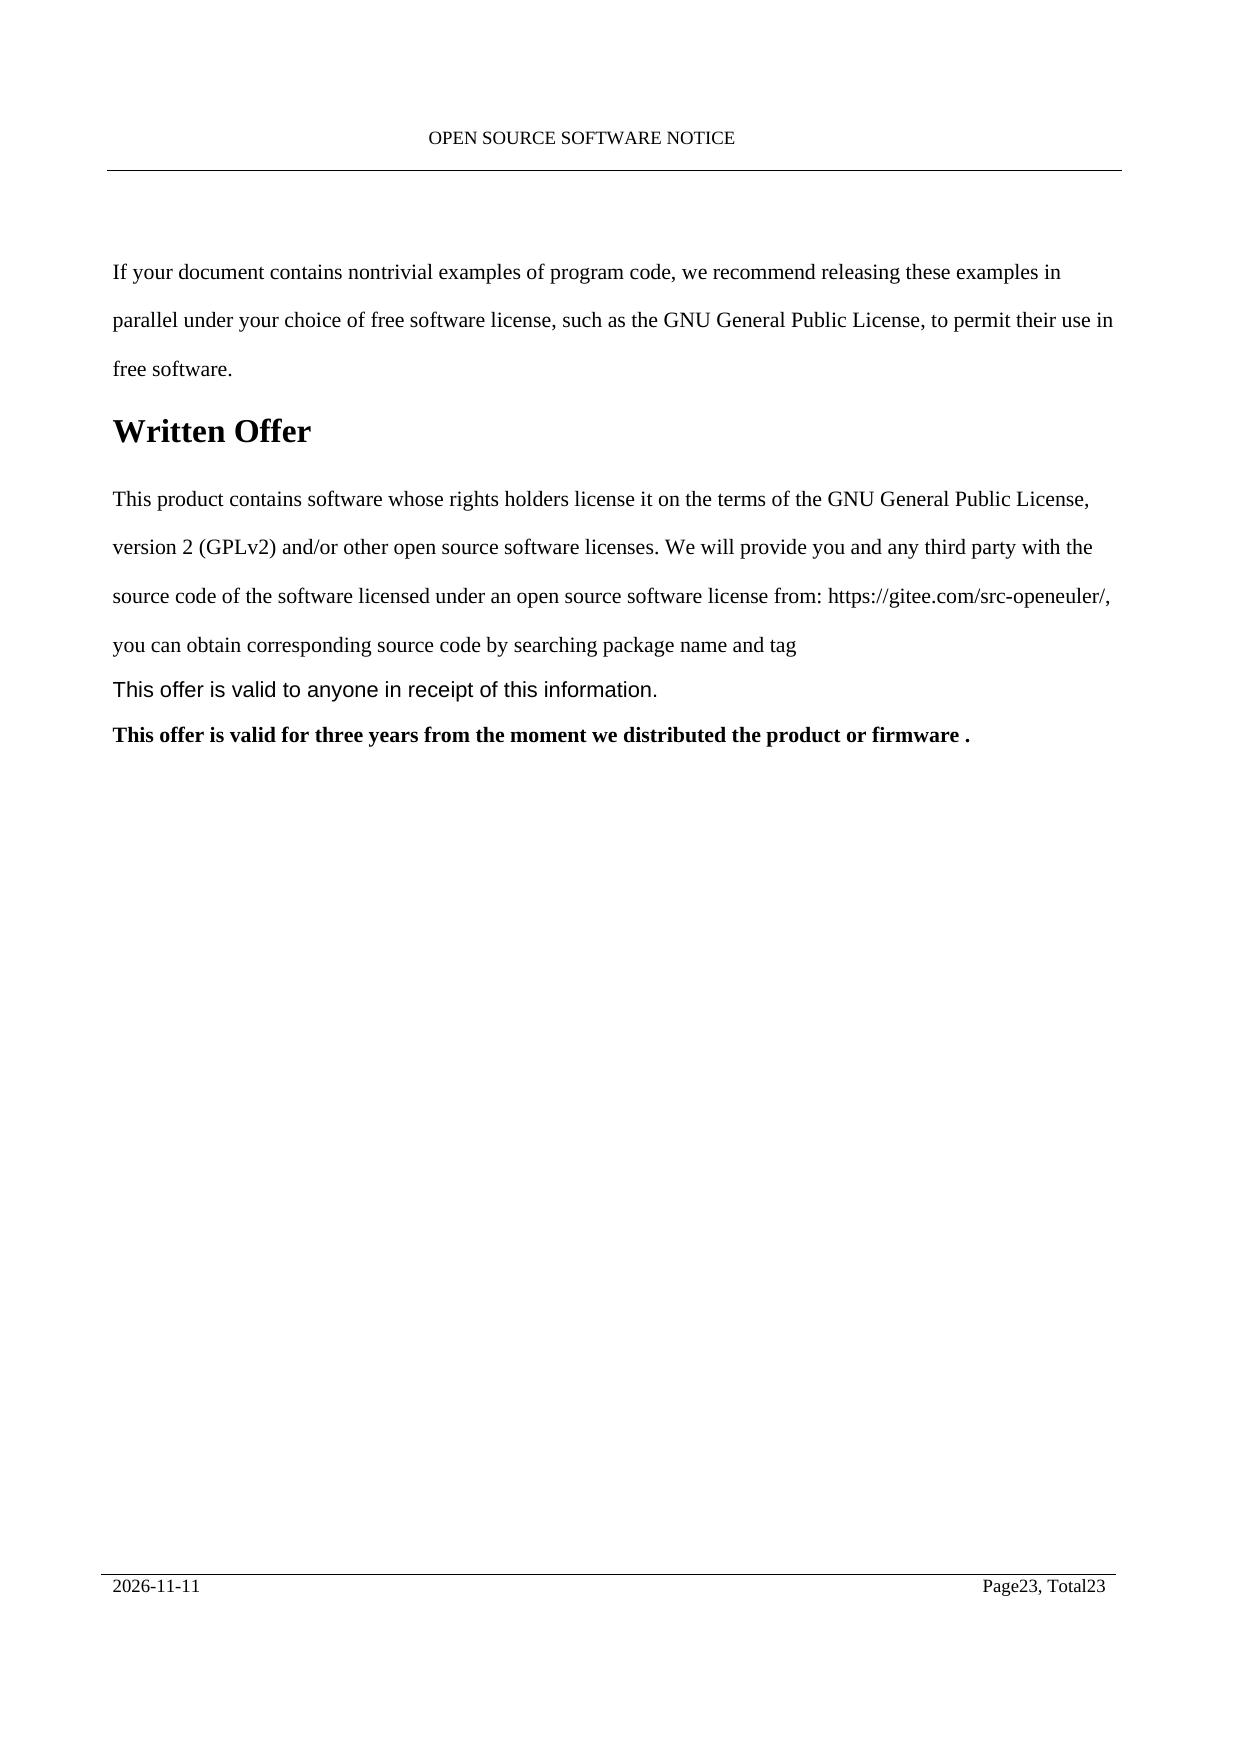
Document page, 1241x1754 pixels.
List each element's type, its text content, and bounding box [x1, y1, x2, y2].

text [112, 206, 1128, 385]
text Written Offer [112, 398, 1128, 463]
text This offer is valid for three years from the moment we distributed the product or firmware . [112, 718, 1128, 751]
text This product contains software whose rights holders license it on the terms of the GNU General Public License, version 2 (GPLv2) and/or other open source software licenses. We will provide you and any third party with the source code of the software licensed under an open source software license from: https://gitee.com/src-openeuler/, you can obtain corresponding source code by searching package name and tag [112, 482, 1128, 661]
text This offer is valid to anyone in receipt of this information. [112, 673, 1128, 706]
